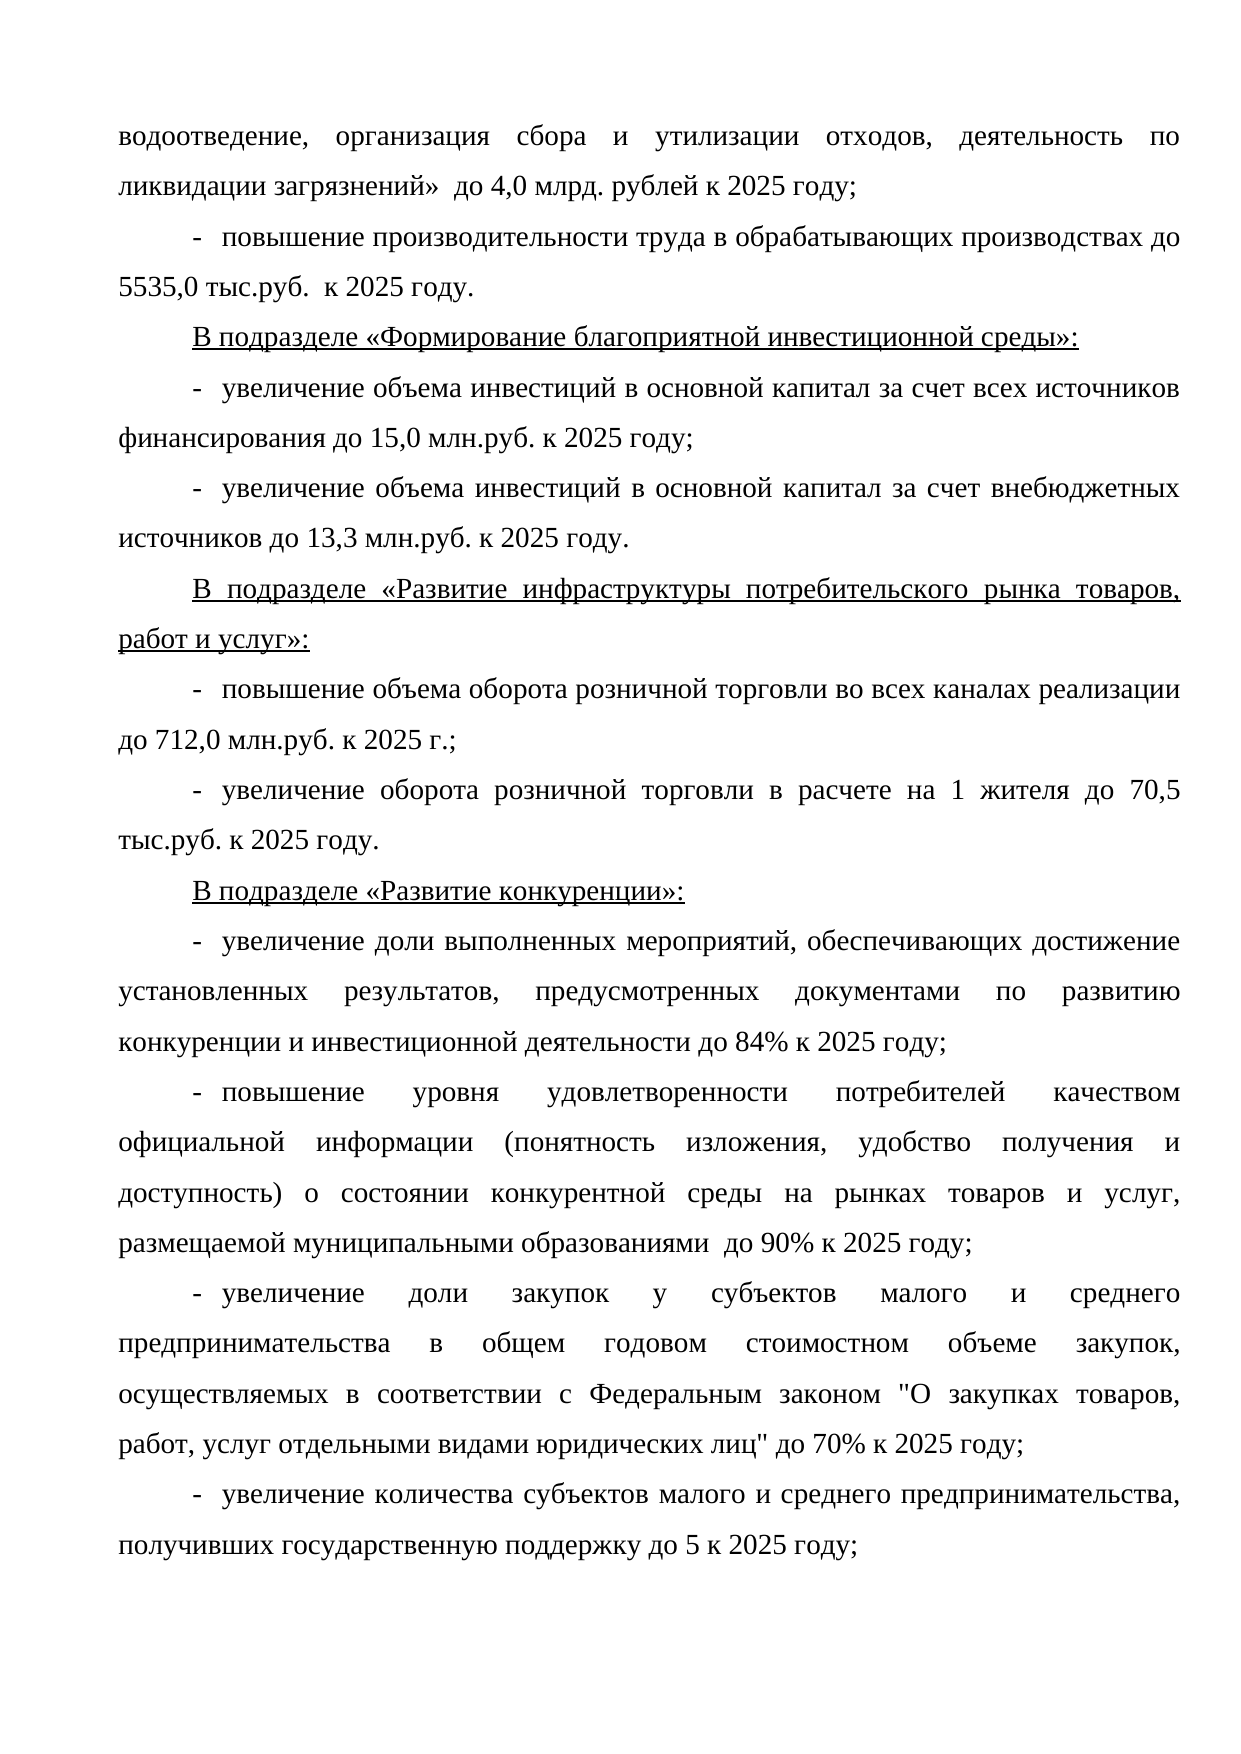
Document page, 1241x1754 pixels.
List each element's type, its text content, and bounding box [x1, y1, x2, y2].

list увеличение объема инвестиций в основной капитал за счет всех источников финансирования до 15,0 млн.руб. к 2025 году; [118, 370, 1181, 453]
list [118, 118, 1181, 202]
text В подразделе «Формирование благоприятной инвестиционной среды»: [118, 319, 1181, 353]
list увеличение объема инвестиций в основной капитал за счет внебюджетных источников до 13,3 млн.руб. к 2025 году. [118, 470, 1181, 554]
text В подразделе «Развитие конкуренции»: [118, 873, 1181, 906]
list увеличение доли выполненных мероприятий, обеспечивающих достижение установленных результатов, предусмотренных документами по развитию конкуренции и инвестиционной деятельности до 84% к 2025 году; [118, 923, 1181, 1057]
text В подразделе «Развитие инфраструктуры потребительского рынка товаров, работ и услуг»: [118, 571, 1181, 655]
list повышение производительности труда в обрабатывающих производствах до 5535,0 тыс.руб. к 2025 году. [118, 219, 1181, 303]
list увеличение количества субъектов малого и среднего предпринимательства, получивших государственную поддержку до 5 к 2025 году; [118, 1477, 1181, 1560]
list повышение уровня удовлетворенности потребителей качеством официальной информации (понятность изложения, удобство получения и доступность) о состоянии конкурентной среды на рынках товаров и услуг, размещаемой муниципальными образованиями до 90% к 2025 году; [118, 1074, 1181, 1258]
list увеличение оборота розничной торговли в расчете на 1 жителя до 70,5 тыс.руб. к 2025 году. [118, 772, 1181, 856]
list повышение объема оборота розничной торговли во всех каналах реализации до 712,0 млн.руб. к 2025 г.; [118, 672, 1181, 755]
list увеличение доли закупок у субъектов малого и среднего предпринимательства в общем годовом стоимостном объеме закупок, осуществляемых в соответствии с Федеральным законом "О закупках товаров, работ, услуг отдельными видами юридических лиц" до 70% к 2025 году; [118, 1275, 1181, 1460]
